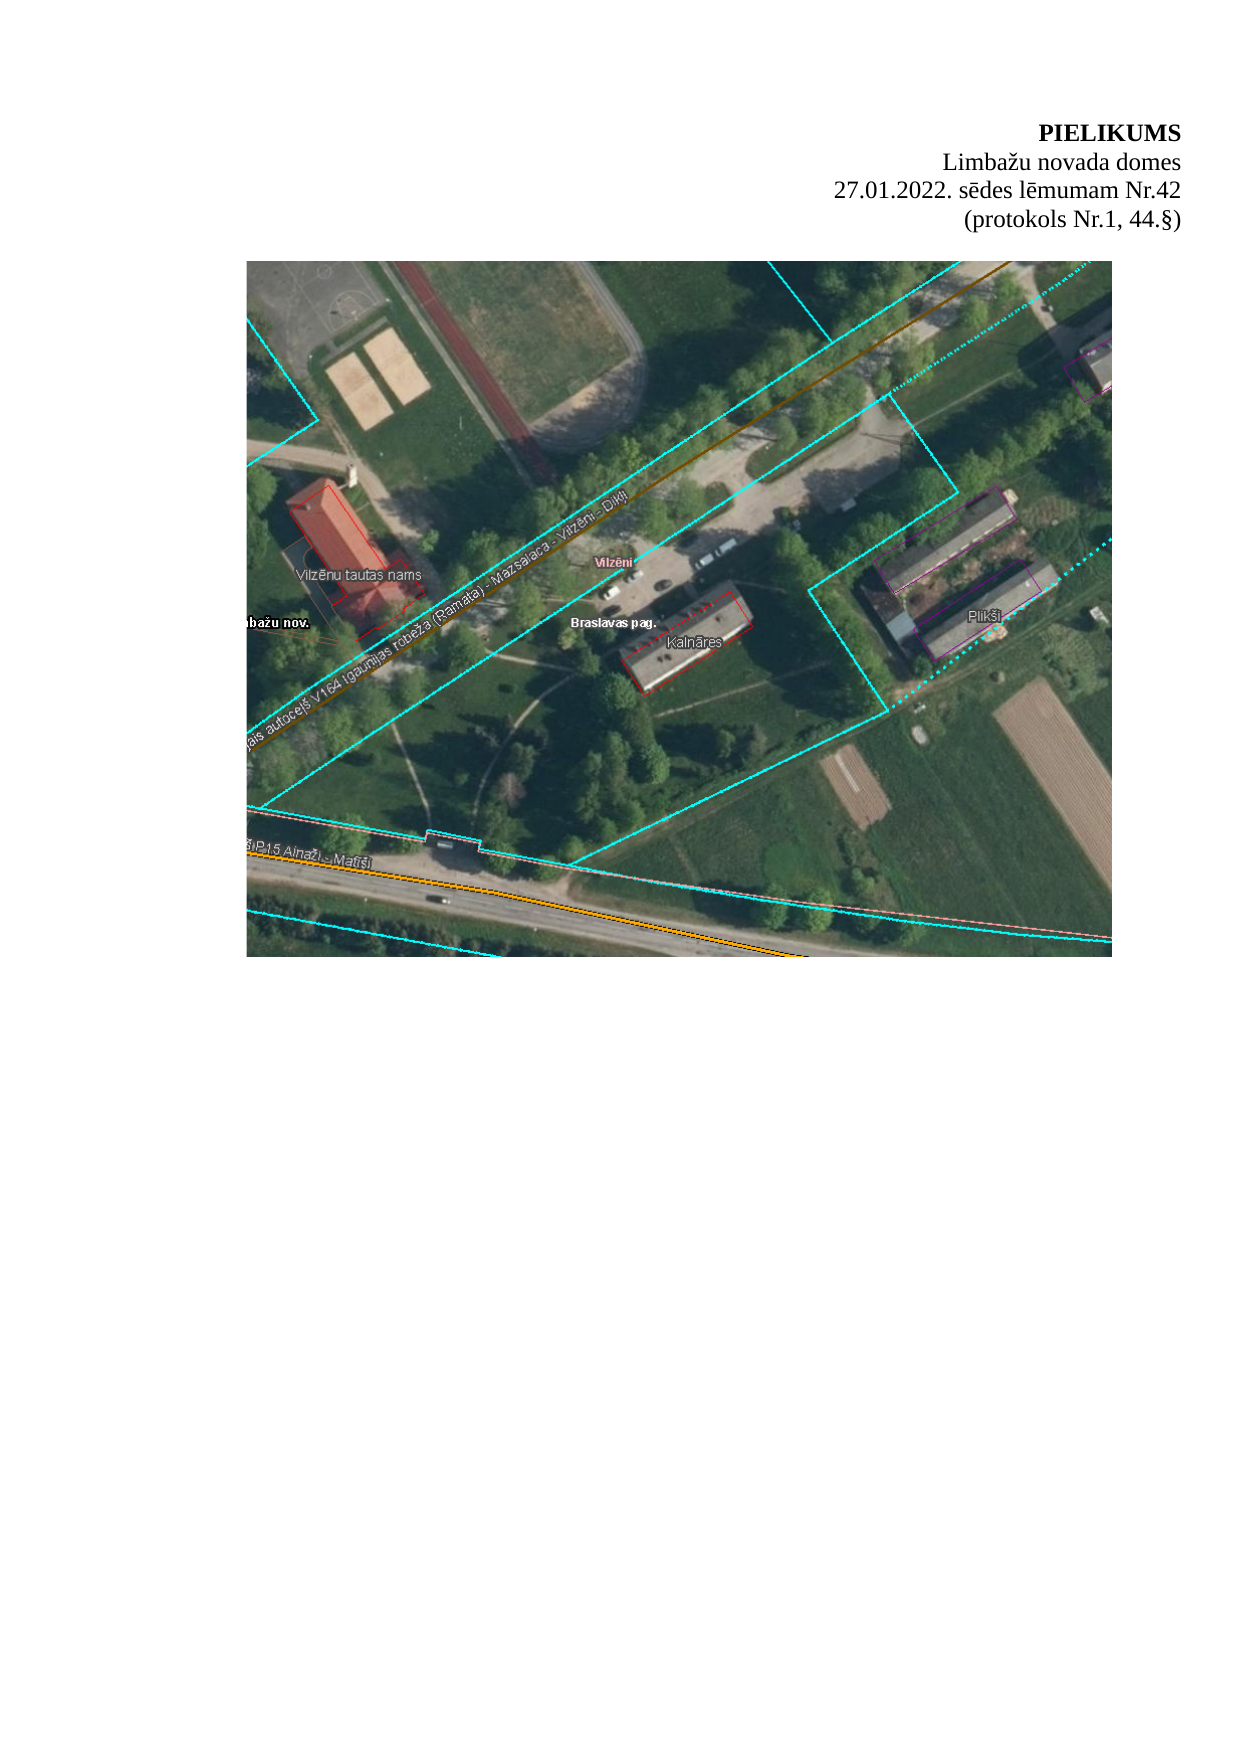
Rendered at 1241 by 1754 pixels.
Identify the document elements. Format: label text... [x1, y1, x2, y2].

picture [246, 261, 1112, 957]
text Limbažu novada domes [177, 147, 1181, 176]
text pielikums [177, 118, 1181, 147]
text (protokols Nr.1, 44.§) [177, 204, 1181, 233]
text 27.01.2022. sēdes lēmumam Nr.42 [177, 176, 1181, 204]
